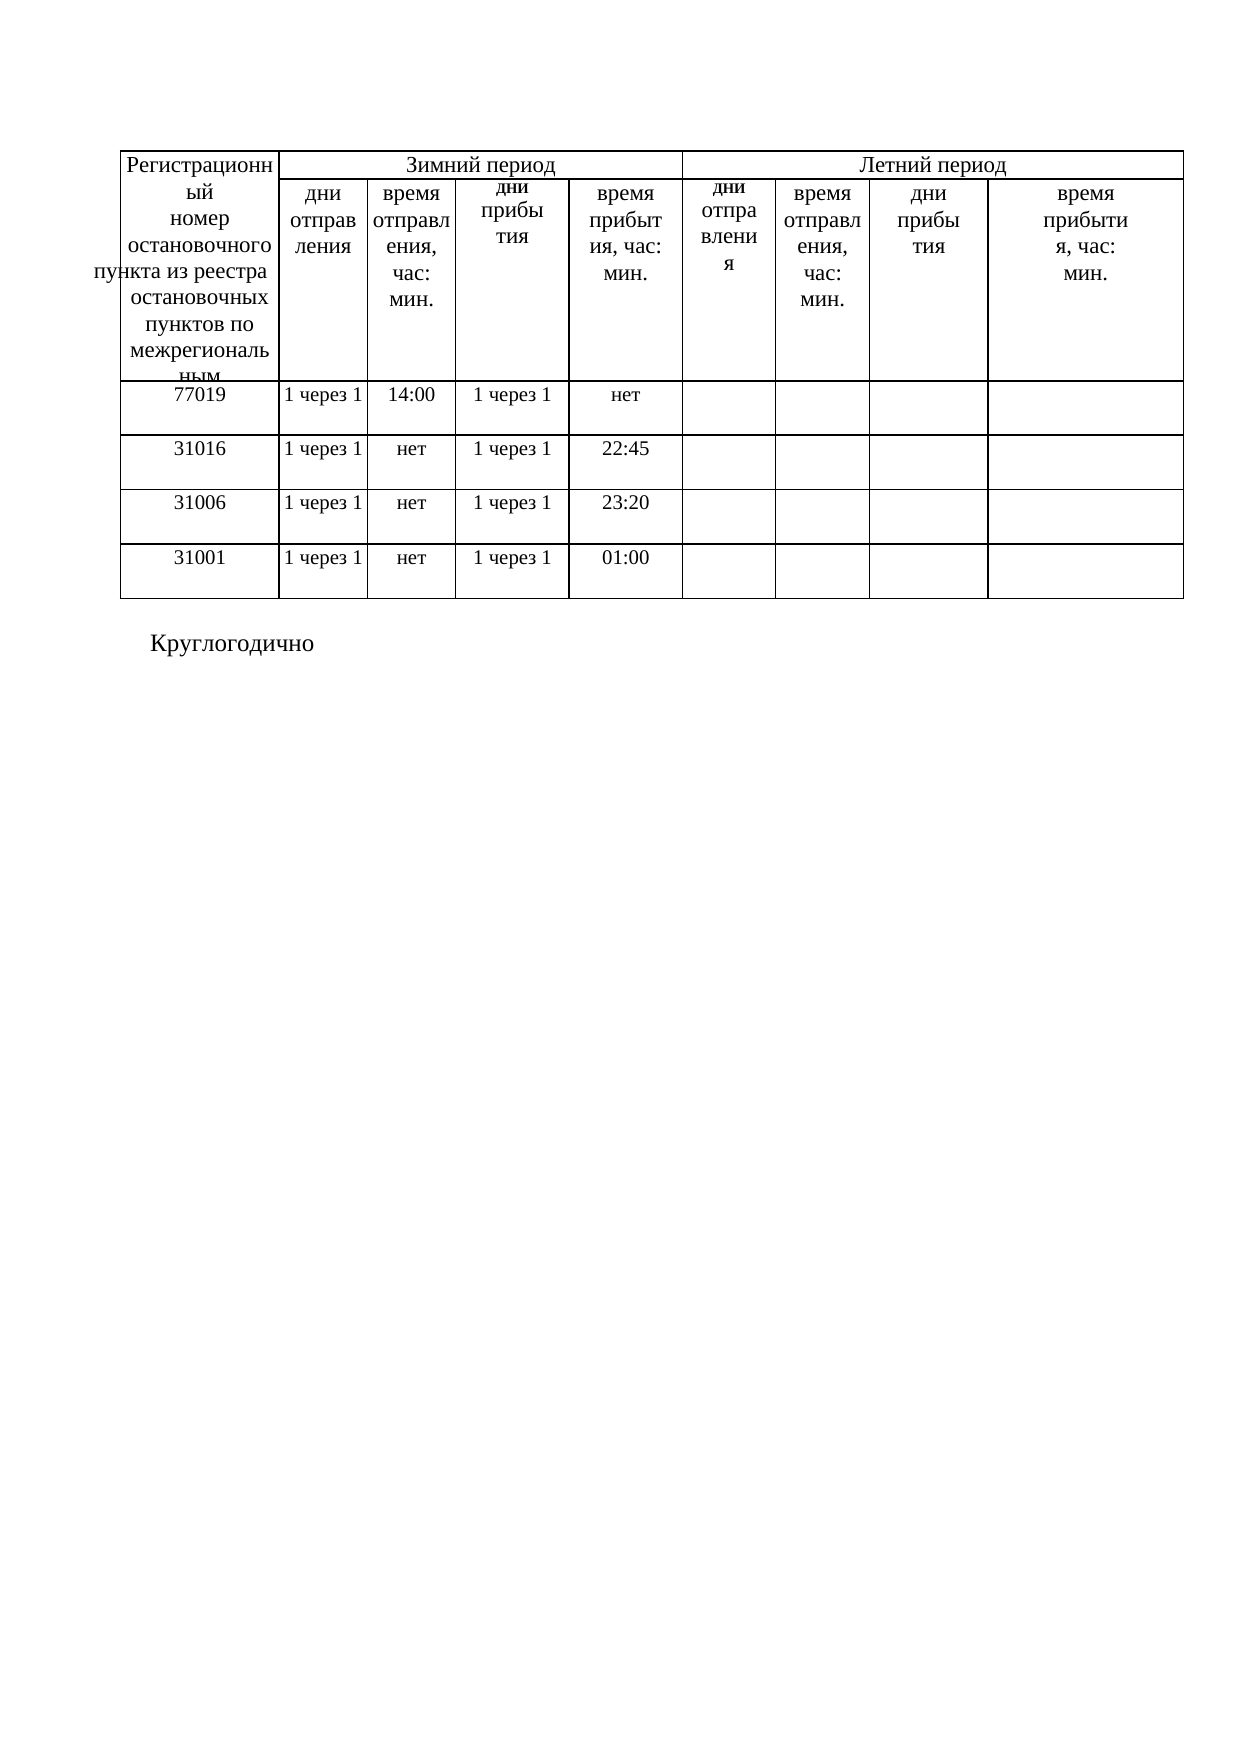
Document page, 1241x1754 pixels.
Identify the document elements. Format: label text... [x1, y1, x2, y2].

table_cell время отправл ения, час: мин. [368, 180, 455, 380]
table_cell 1 через 1 [280, 490, 367, 543]
table_header Зимний период [280, 152, 682, 178]
table_cell ДНИ прибы тия [456, 180, 568, 380]
table_cell нет [368, 490, 455, 543]
table_cell [776, 436, 869, 489]
table_cell [989, 490, 1183, 543]
table_cell время отправл ения, час: мин. [776, 180, 869, 380]
table_cell 23:20 [570, 490, 682, 543]
table_cell 22:45 [570, 436, 682, 489]
table_cell 01:00 [570, 545, 682, 597]
table_cell [683, 545, 775, 597]
table_cell [683, 436, 775, 489]
table_cell нет [368, 545, 455, 597]
table_cell 31006 [121, 490, 278, 543]
table_cell 1 через 1 [280, 436, 367, 489]
table_cell 31016 [121, 436, 278, 489]
table_cell время прибыти я, час: мин. [989, 180, 1183, 380]
table_cell нет [368, 436, 455, 489]
table_header Летний период [683, 152, 1183, 178]
text Круглогодично [150, 628, 1090, 657]
table_cell ДНИ отпра влени я [683, 180, 775, 380]
table_cell 1 через 1 [280, 545, 367, 597]
table_cell [683, 382, 775, 434]
table_cell 1 через 1 [456, 436, 568, 489]
table_cell [870, 545, 987, 597]
table_cell 1 через 1 [456, 545, 568, 597]
table_cell дни прибы тия [870, 180, 987, 380]
table_cell 31001 [121, 545, 278, 597]
table_cell 1 через 1 [456, 382, 568, 434]
table_cell [776, 490, 869, 543]
table_cell 1 через 1 [456, 490, 568, 543]
table_cell дни отправ ления [280, 180, 367, 380]
table_cell [870, 436, 987, 489]
table_cell [776, 382, 869, 434]
table_cell [776, 545, 869, 597]
table_cell 14:00 [368, 382, 455, 434]
table_cell 1 через 1 [280, 382, 367, 434]
table_cell время прибыт ия, час: мин. [570, 180, 682, 380]
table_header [121, 152, 278, 380]
table_cell 77019 [121, 382, 278, 434]
table_cell [870, 490, 987, 543]
table_cell [683, 490, 775, 543]
table_cell [989, 382, 1183, 434]
table_cell [989, 436, 1183, 489]
table_cell [989, 545, 1183, 597]
table_cell нет [570, 382, 682, 434]
table_cell [870, 382, 987, 434]
